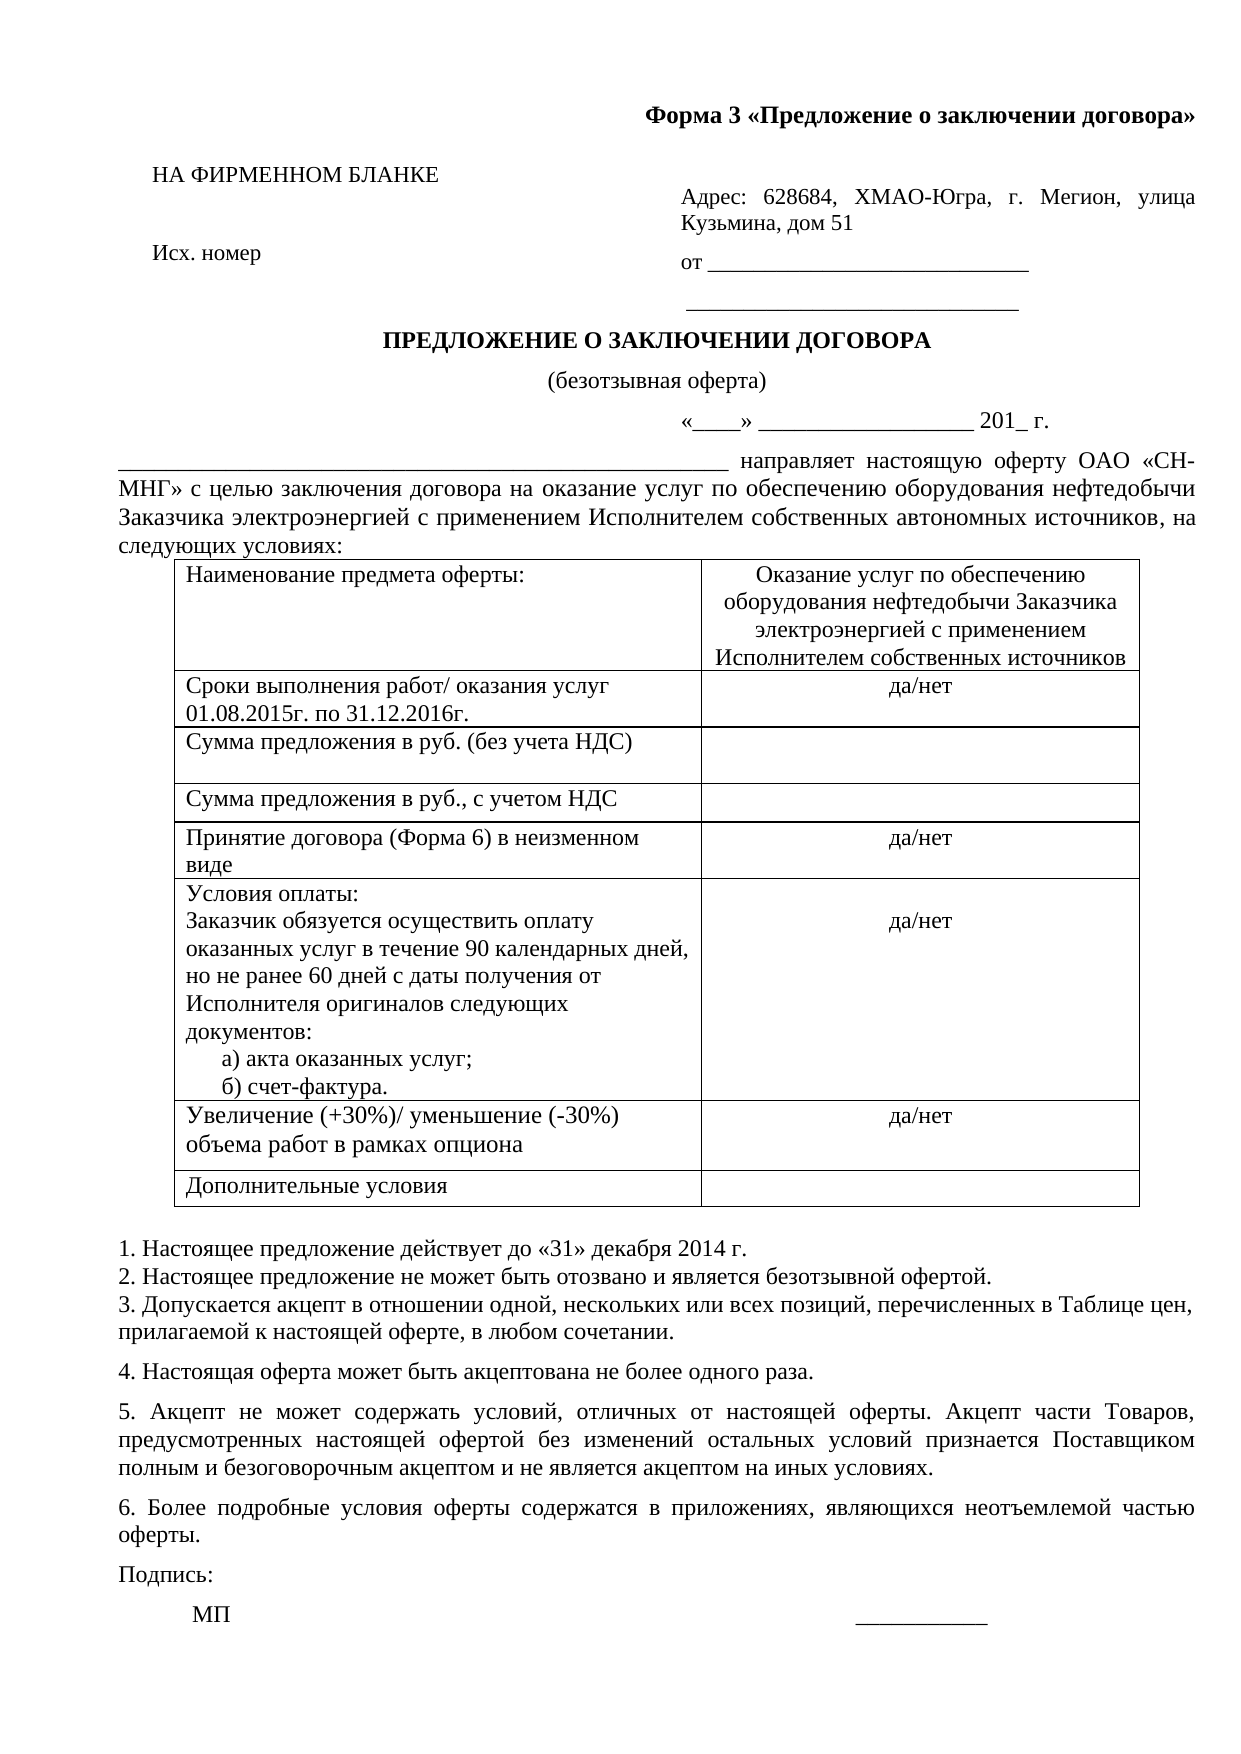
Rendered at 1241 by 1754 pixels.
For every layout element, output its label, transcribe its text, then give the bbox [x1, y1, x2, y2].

table_header Наименование предмета оферты: [175, 560, 701, 670]
table_cell да/нет [702, 671, 1139, 726]
text (безотзывная оферта) [118, 366, 1196, 393]
text _____________________________ [681, 287, 1196, 313]
text ПРЕДЛОЖЕНИЕ О ЗАКЛЮЧЕНИИ ДОГОВОРА [118, 326, 1196, 353]
text от ____________________________ [681, 248, 1196, 274]
text 3. Допускается акцепт в отношении одной, нескольких или всех позиций, перечисленных в Таблице цен, прилагаемой к настоящей оферте, в любом сочетании. [118, 1289, 1196, 1345]
table_cell Принятие договора (Форма 6) в неизменном виде [175, 823, 701, 878]
text Подпись: [118, 1560, 1196, 1588]
table_cell Сроки выполнения работ/ оказания услуг 01.08.2015г. по 31.12.2016г. [175, 671, 701, 726]
text 2. Настоящее предложение не может быть отозвано и является безотзывной офертой. [118, 1262, 1196, 1289]
table_cell Увеличение (+30%)/ уменьшение (-30%) объема работ в рамках опциона [175, 1101, 701, 1170]
text 6. Более подробные условия оферты содержатся в приложениях, являющихся неотъемлемой частью оферты. [118, 1493, 1196, 1548]
table_cell да/нет [702, 1101, 1139, 1170]
table_cell [702, 784, 1139, 821]
table_cell Условия оплаты: Заказчик обязуется осуществить оплату оказанных услуг в течение 90 календарных дней, но не ранее 60 дней с даты получения от Исполнителя оригиналов следующих документов: а) акта оказанных услуг; б) счет-фактура. [175, 879, 701, 1099]
table_header Оказание услуг по обеспечению оборудования нефтедобычи Заказчика электроэнергией с применением Исполнителем собственных источников [702, 560, 1139, 670]
text 5. Акцепт не может содержать условий, отличных от настоящей оферты. Акцепт части Товаров, предусмотренных настоящей офертой без изменений остальных условий признается Поставщиком полным и безоговорочным акцептом и не является акцептом на иных условиях. [118, 1397, 1196, 1480]
text МП ___________ [118, 1601, 1196, 1628]
table_cell да/нет [702, 823, 1139, 878]
table_cell [702, 1171, 1139, 1206]
table_cell да/нет [702, 879, 1139, 1099]
text Адрес: 628684, ХМАО-Югра, г. Мегион, улица Кузьмина, дом 51 [681, 183, 1196, 235]
text ___________________________________________________ направляет настоящую оферту ОАО «СН-МНГ» с целью заключения договора на оказание услуг по обеспечению оборудования нефтедобычи Заказчика электроэнергией с применением Исполнителем собственных автономных источников, на следующих условиях: [118, 446, 1196, 559]
text 1. Настоящее предложение действует до «31» декабря 2014 г. [118, 1234, 1196, 1262]
table_cell Дополнительные условия [175, 1171, 701, 1206]
text 4. Настоящая оферта может быть акцептована не более одного раза. [118, 1357, 1196, 1385]
text Форма 3 «Предложение о заключении договора» [118, 100, 1196, 129]
table_cell Сумма предложения в руб. (без учета НДС) [175, 728, 701, 783]
table_cell Сумма предложения в руб., с учетом НДС [175, 784, 701, 821]
text «____» __________________ 201_ г. [681, 406, 1196, 433]
table_cell [702, 728, 1139, 783]
